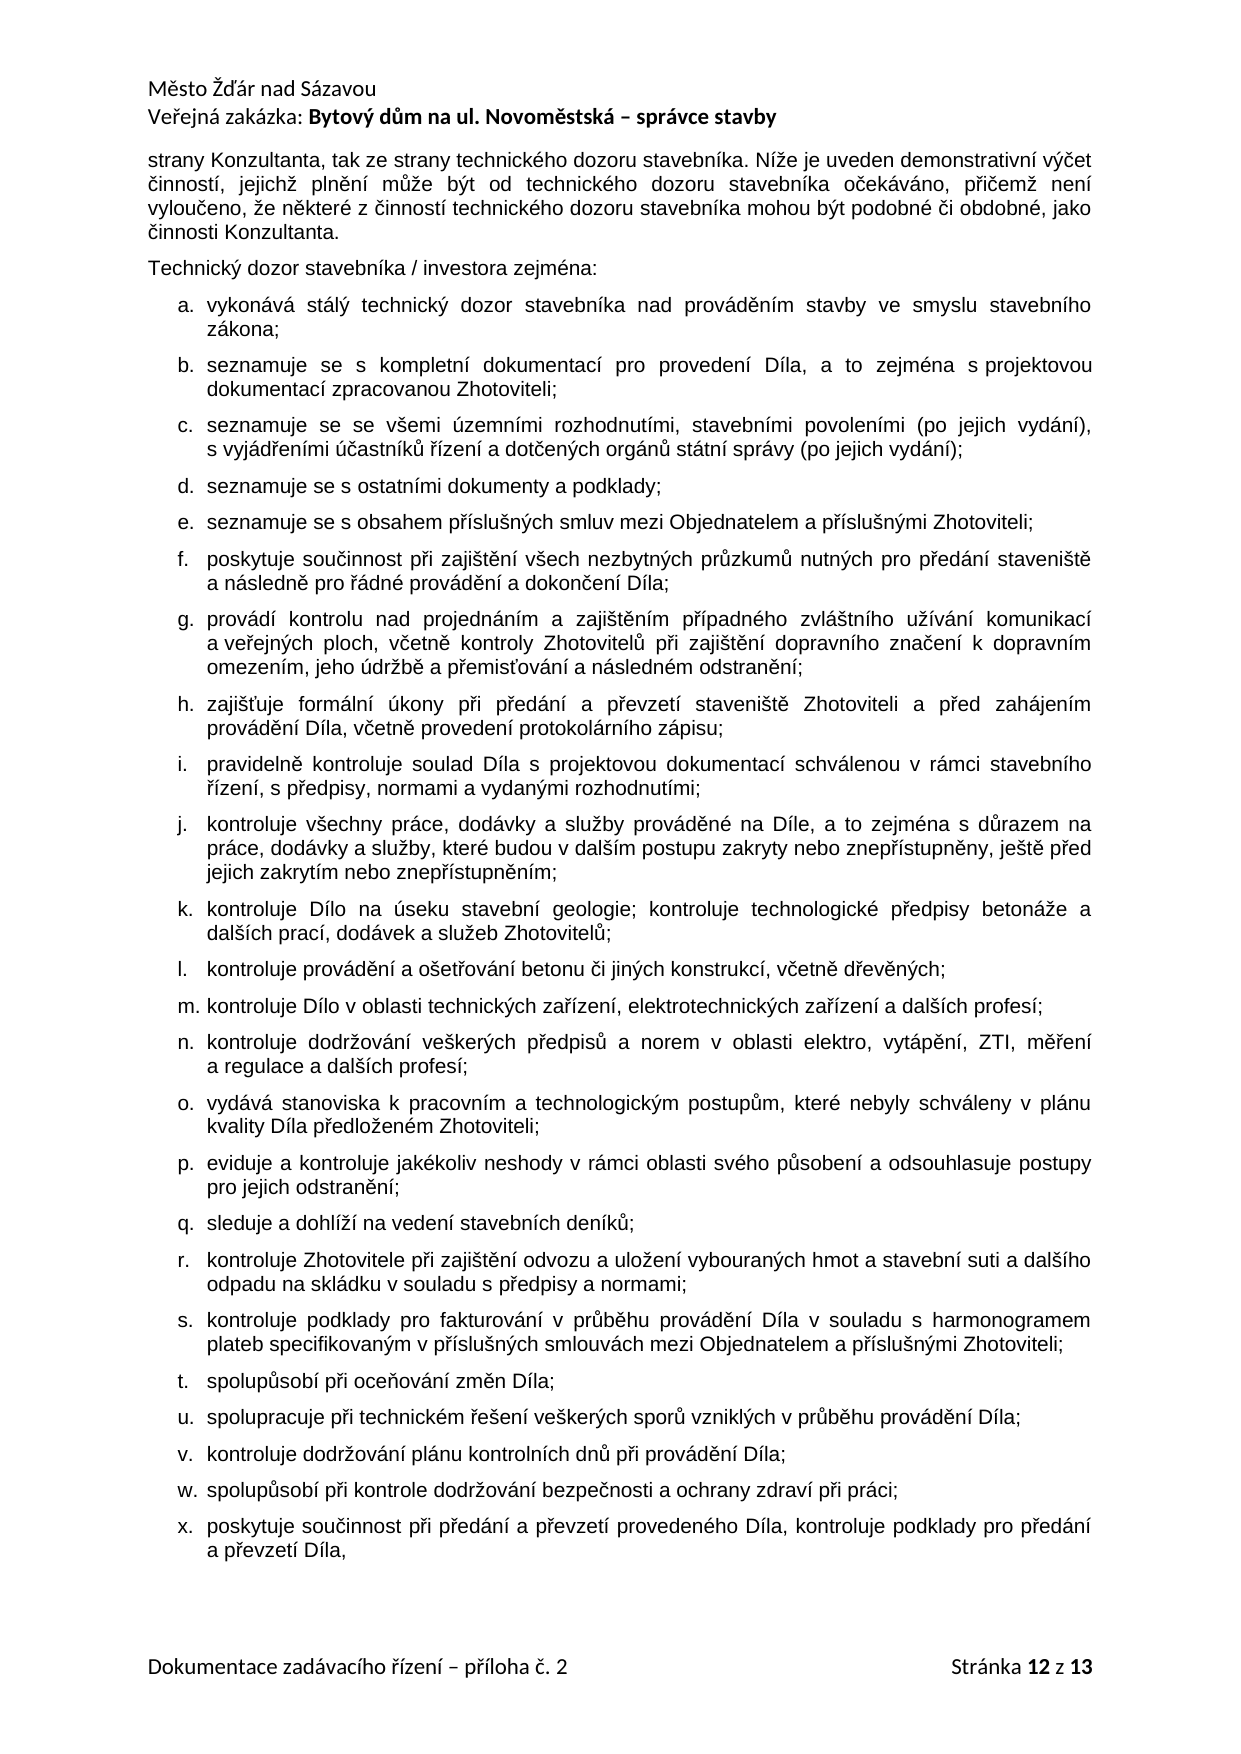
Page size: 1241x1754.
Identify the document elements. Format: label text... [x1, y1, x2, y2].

list seznamuje se s kompletní dokumentací pro provedení Díla, a to zejména s projektovou dokumentací zpracovanou Zhotoviteli; [177, 353, 1093, 401]
list kontroluje všechny práce, dodávky a služby prováděné na Díle, a to zejména s důrazem na práce, dodávky a služby, které budou v dalším postupu zakryty nebo znepřístupněny, ještě před jejich zakrytím nebo znepřístupněním; [177, 812, 1093, 884]
text Technický dozor stavebníka / investora zejména: [148, 256, 1093, 280]
list vykonává stálý technický dozor stavebníka nad prováděním stavby ve smyslu stavebního zákona; [177, 292, 1093, 340]
list eviduje a kontroluje jakékoliv neshody v rámci oblasti svého působení a odsouhlasuje postupy pro jejich odstranění; [177, 1151, 1093, 1199]
list seznamuje se s obsahem příslušných smluv mezi Objednatelem a příslušnými Zhotoviteli; [177, 510, 1093, 534]
list poskytuje součinnost při předání a převzetí provedeného Díla, kontroluje podklady pro předání a převzetí Díla, [177, 1514, 1093, 1562]
list spolupůsobí při oceňování změn Díla; [177, 1368, 1093, 1392]
list seznamuje se se všemi územními rozhodnutími, stavebními povoleními (po jejich vydání), s vyjádřeními účastníků řízení a dotčených orgánů státní správy (po jejich vydání); [177, 413, 1093, 461]
list kontroluje dodržování plánu kontrolních dnů při provádění Díla; [177, 1441, 1093, 1465]
list kontroluje dodržování veškerých předpisů a norem v oblasti elektro, vytápění, ZTI, měření a regulace a dalších profesí; [177, 1030, 1093, 1078]
list kontroluje provádění a ošetřování betonu či jiných konstrukcí, včetně dřevěných; [177, 957, 1093, 981]
list sleduje a dohlíží na vedení stavebních deníků; [177, 1211, 1093, 1235]
list vydává stanoviska k pracovním a technologickým postupům, které nebyly schváleny v plánu kvality Díla předloženém Zhotoviteli; [177, 1090, 1093, 1138]
list seznamuje se s ostatními dokumenty a podklady; [177, 474, 1093, 498]
list kontroluje Dílo na úseku stavební geologie; kontroluje technologické předpisy betonáže a dalších prací, dodávek a služeb Zhotovitelů; [177, 897, 1093, 944]
list zajišťuje formální úkony při předání a převzetí staveniště Zhotoviteli a před zahájením provádění Díla, včetně provedení protokolárního zápisu; [177, 691, 1093, 739]
list kontroluje podklady pro fakturování v průběhu provádění Díla v souladu s harmonogramem plateb specifikovaným v příslušných smlouvách mezi Objednatelem a příslušnými Zhotoviteli; [177, 1308, 1093, 1356]
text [148, 148, 1093, 243]
list provádí kontrolu nad projednáním a zajištěním případného zvláštního užívání komunikací a veřejných ploch, včetně kontroly Zhotovitelů při zajištění dopravního značení k dopravním omezením, jeho údržbě a přemisťování a následném odstranění; [177, 607, 1093, 679]
list kontroluje Dílo v oblasti technických zařízení, elektrotechnických zařízení a dalších profesí; [177, 993, 1093, 1017]
list spolupracuje při technickém řešení veškerých sporů vzniklých v průběhu provádění Díla; [177, 1405, 1093, 1429]
list kontroluje Zhotovitele při zajištění odvozu a uložení vybouraných hmot a stavební suti a dalšího odpadu na skládku v souladu s předpisy a normami; [177, 1248, 1093, 1296]
list pravidelně kontroluje soulad Díla s projektovou dokumentací schválenou v rámci stavebního řízení, s předpisy, normami a vydanými rozhodnutími; [177, 752, 1093, 800]
list spolupůsobí při kontrole dodržování bezpečnosti a ochrany zdraví při práci; [177, 1478, 1093, 1502]
list poskytuje součinnost při zajištění všech nezbytných průzkumů nutných pro předání staveniště a následně pro řádné provádění a dokončení Díla; [177, 547, 1093, 594]
